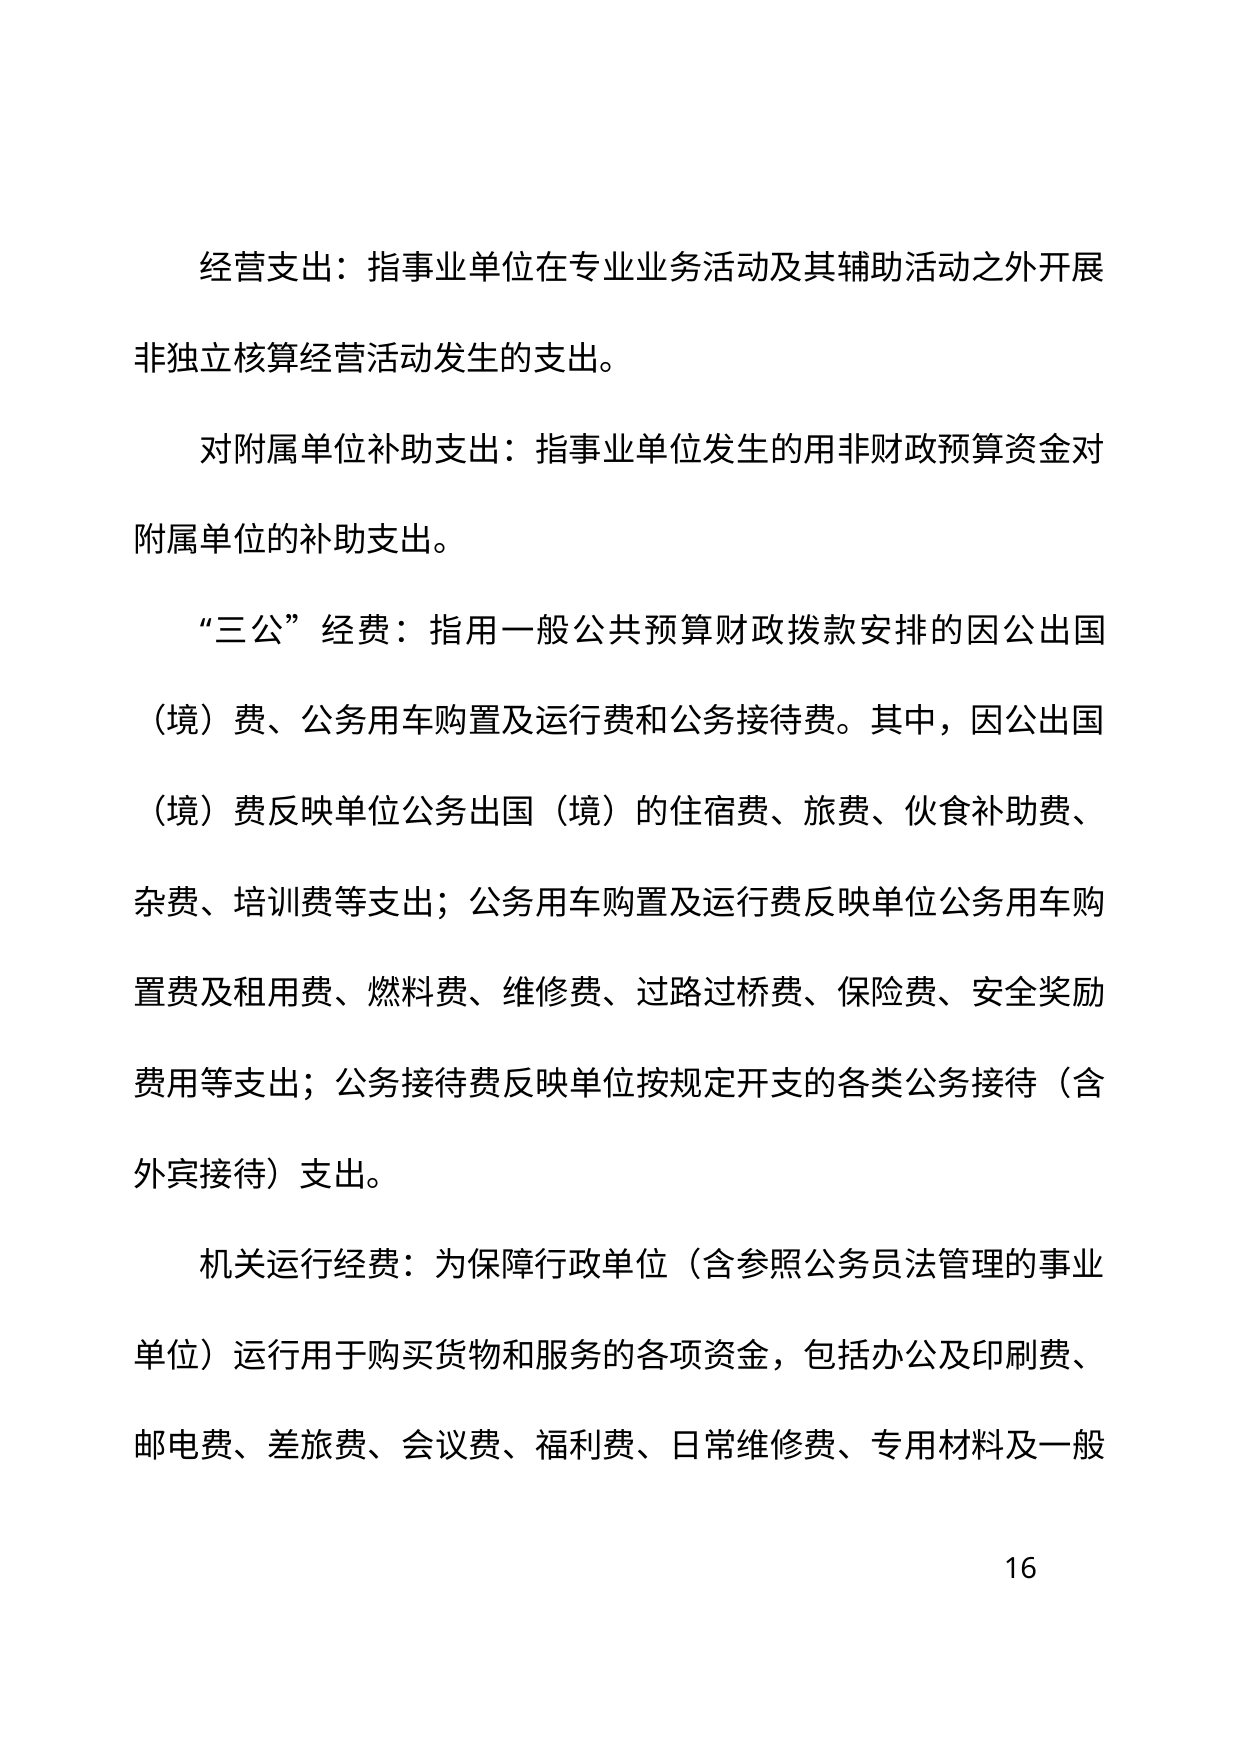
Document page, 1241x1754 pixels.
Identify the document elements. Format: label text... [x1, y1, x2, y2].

text 对附属单位补助支出：指事业单位发生的用非财政预算资金对附属单位的补助支出。 [133, 401, 1107, 582]
text “三公”经费：指用一般公共预算财政拨款安排的因公出国（境）费、公务用车购置及运行费和公务接待费。其中，因公出国（境）费反映单位公务出国（境）的住宿费、旅费、伙食补助费、杂费、培训费等支出；公务用车购置及运行费反映单位公务用车购置费及租用费、燃料费、维修费、过路过桥费、保险费、安全奖励费用等支出；公务接待费反映单位按规定开支的各类公务接待（含外宾接待）支出。 [133, 582, 1107, 1217]
text 经营支出：指事业单位在专业业务活动及其辅助活动之外开展非独立核算经营活动发生的支出。 [133, 220, 1107, 401]
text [133, 1217, 1107, 1489]
